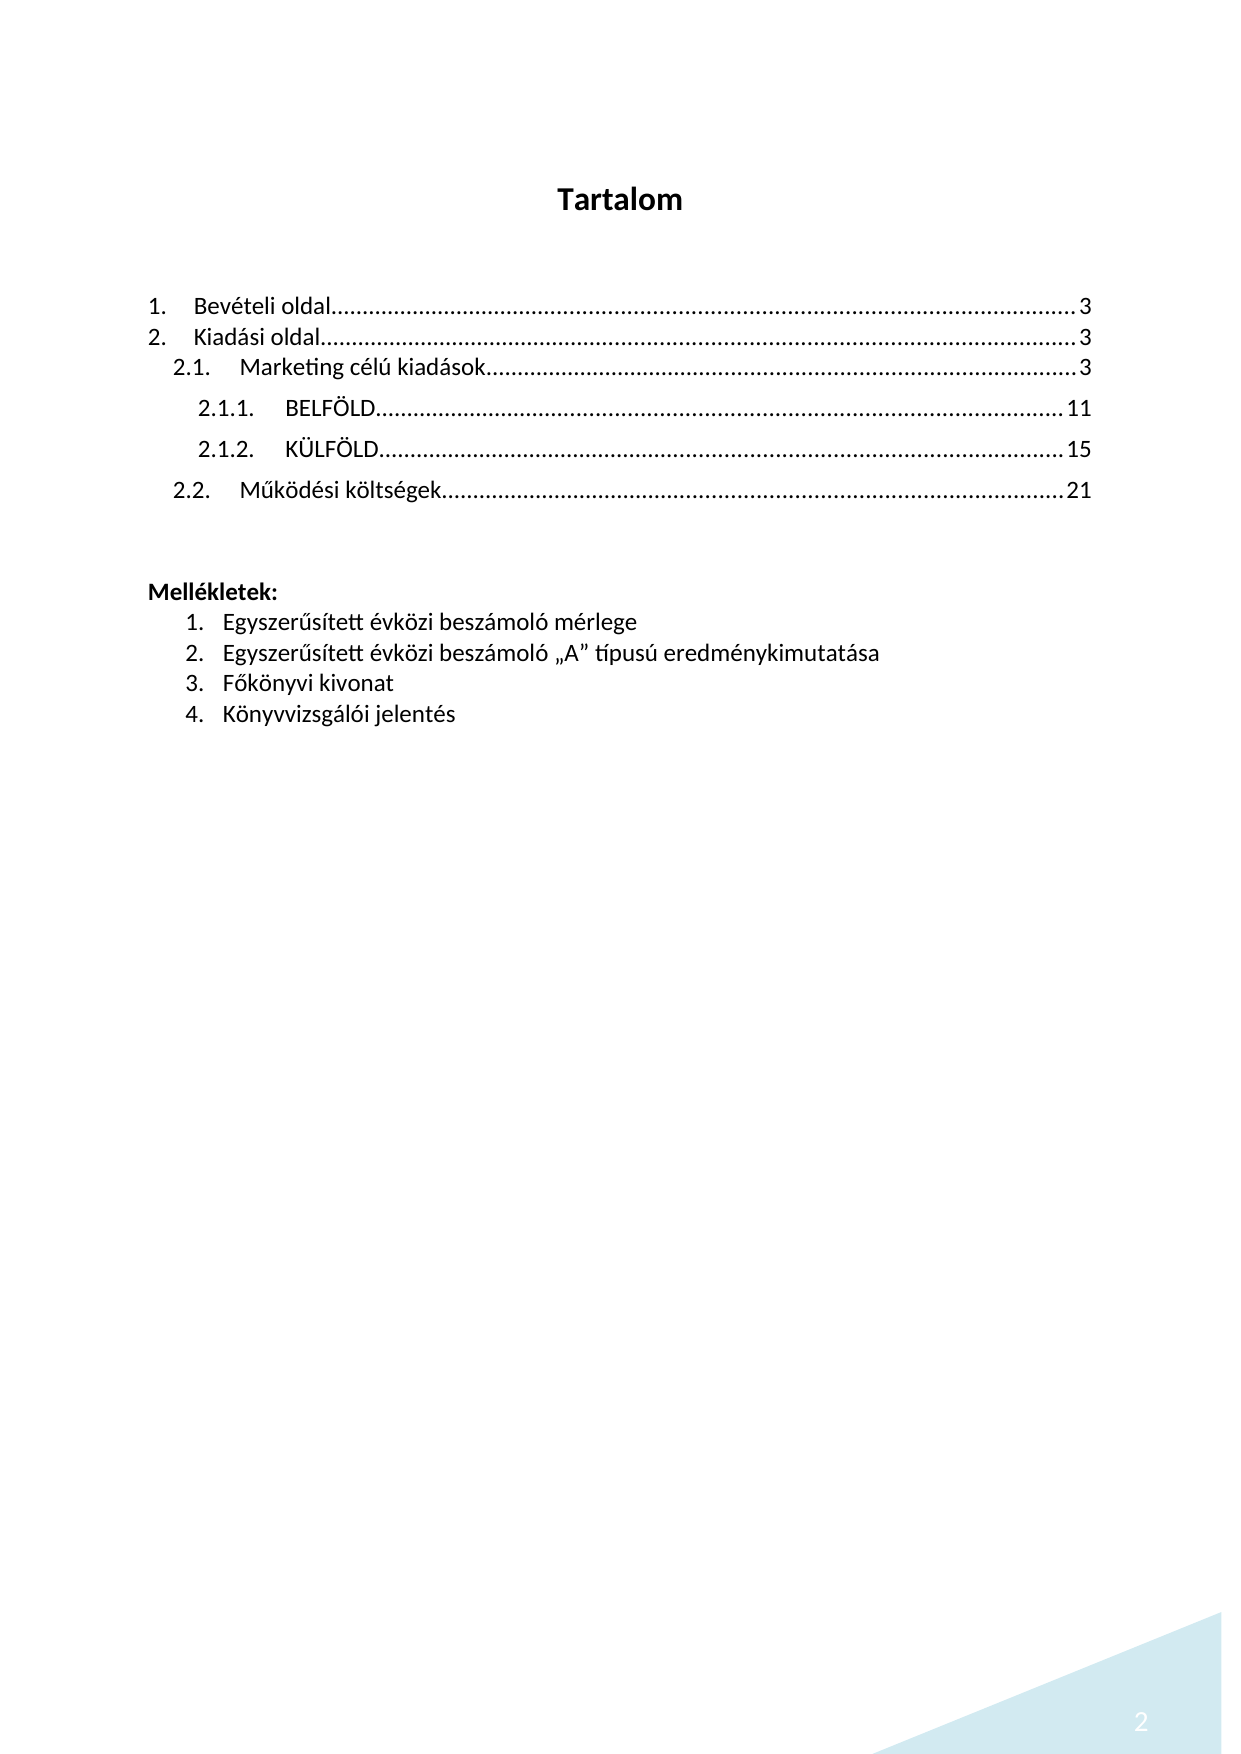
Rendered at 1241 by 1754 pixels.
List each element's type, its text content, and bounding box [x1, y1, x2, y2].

text 1. Bevételi oldal 3 [148, 290, 1093, 321]
text 2. Kiadási oldal 3 [148, 321, 1093, 351]
list Egyszerűsített évközi beszámoló mérlege [185, 606, 1093, 637]
text Mellékletek: [148, 576, 1093, 606]
text 2.1.1. BELFÖLD 11 [198, 392, 1093, 423]
list Egyszerűsített évközi beszámoló „A” típusú eredménykimutatása [185, 637, 1093, 667]
text Tartalom [148, 178, 1093, 219]
text 2.2. Működési költségek 21 [173, 474, 1093, 504]
list Főkönyvi kivonat [185, 667, 1093, 698]
text 2.1. Marketing célú kiadások 3 [173, 351, 1093, 382]
list Könyvvizsgálói jelentés [185, 698, 1093, 728]
text 2.1.2. KÜLFÖLD 15 [198, 433, 1093, 463]
